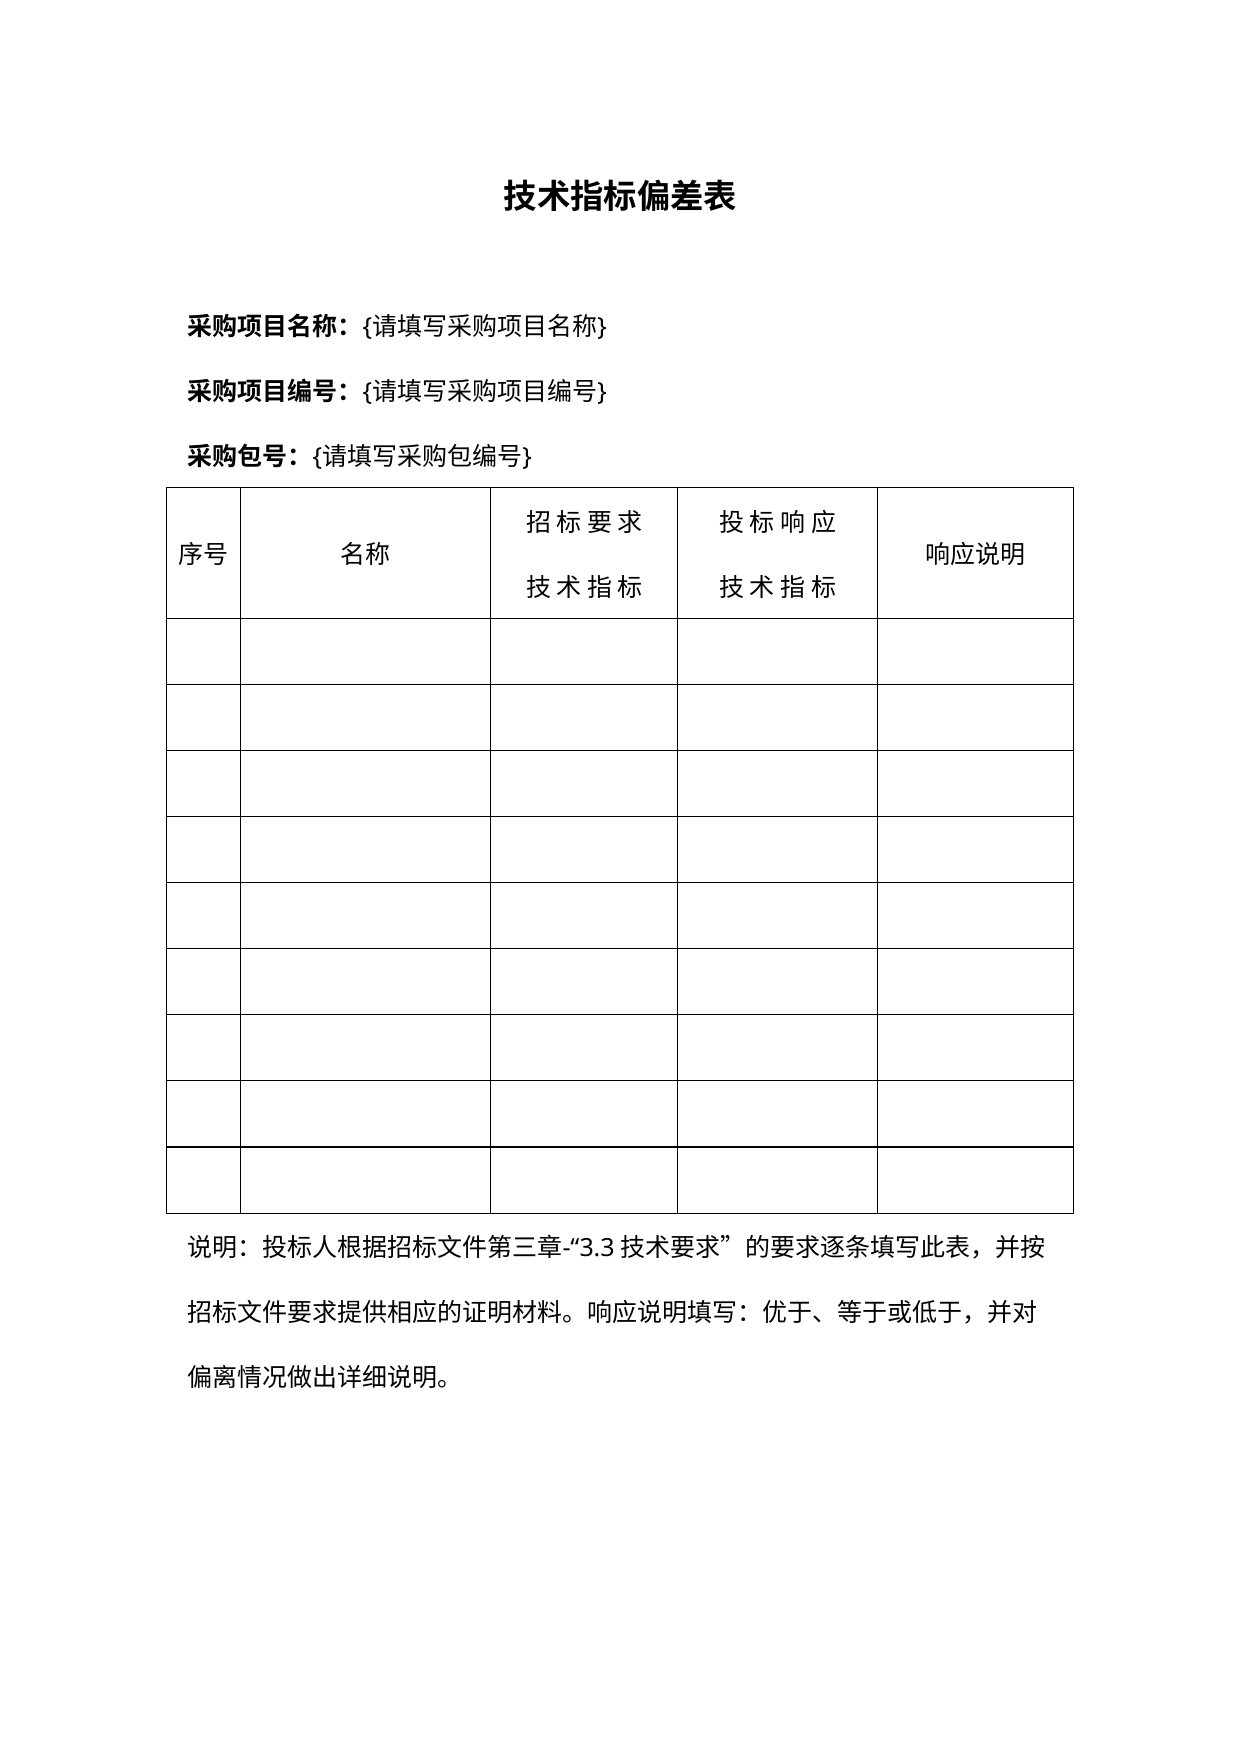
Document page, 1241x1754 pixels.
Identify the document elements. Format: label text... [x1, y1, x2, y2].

table_cell [241, 817, 490, 882]
table_cell [878, 883, 1073, 948]
table_cell [167, 1081, 240, 1146]
table_cell [878, 685, 1073, 750]
table_cell [241, 619, 490, 684]
table_cell [241, 685, 490, 750]
table_cell [167, 883, 240, 948]
table_cell [678, 1015, 877, 1080]
table_cell [678, 883, 877, 948]
table_cell [241, 1081, 490, 1146]
table_header 招 标 要 求 技 术 指 标 [491, 488, 677, 618]
table_cell [678, 685, 877, 750]
text 说明：投标人根据招标文件第三章-“3.3技术要求”的要求逐条填写此表，并按招标文件要求提供相应的证明材料。响应说明填写：优于、等于或低于，并对偏离情况做出详细说明。 [187, 1214, 1053, 1408]
table_header 序号 [167, 488, 240, 618]
table_cell [241, 949, 490, 1014]
table_cell [167, 949, 240, 1014]
table_cell [878, 817, 1073, 882]
table_cell [878, 1081, 1073, 1146]
table_cell [678, 817, 877, 882]
table_cell [491, 685, 677, 750]
text 采购项目名称：{请填写采购项目名称} [187, 292, 1053, 357]
table_cell [491, 949, 677, 1014]
text 技术指标偏差表 [187, 162, 1053, 227]
table_cell [878, 751, 1073, 816]
table_cell [878, 1148, 1073, 1212]
table_cell [241, 1015, 490, 1080]
table_cell [241, 883, 490, 948]
table_cell [241, 1148, 490, 1212]
table_cell [491, 883, 677, 948]
table_cell [678, 751, 877, 816]
table_cell [167, 751, 240, 816]
table_cell [167, 619, 240, 684]
table_header 名称 [241, 488, 490, 618]
table_cell [167, 685, 240, 750]
table_cell [167, 1015, 240, 1080]
table_cell [878, 949, 1073, 1014]
table_cell [878, 1015, 1073, 1080]
table_header 响应说明 [878, 488, 1073, 618]
table_cell [491, 817, 677, 882]
table_cell [167, 817, 240, 882]
table_cell [678, 1148, 877, 1212]
table_cell [491, 1148, 677, 1212]
table_cell [241, 751, 490, 816]
table_cell [678, 619, 877, 684]
text 采购包号：{请填写采购包编号} [187, 422, 1053, 487]
table_cell [491, 1081, 677, 1146]
table_cell [167, 1148, 240, 1212]
table_cell [491, 619, 677, 684]
table_cell [678, 949, 877, 1014]
table_header 投 标 响 应 技 术 指 标 [678, 488, 877, 618]
table_cell [678, 1081, 877, 1146]
table_cell [491, 751, 677, 816]
text 采购项目编号：{请填写采购项目编号} [187, 357, 1053, 422]
table_cell [491, 1015, 677, 1080]
table_cell [878, 619, 1073, 684]
